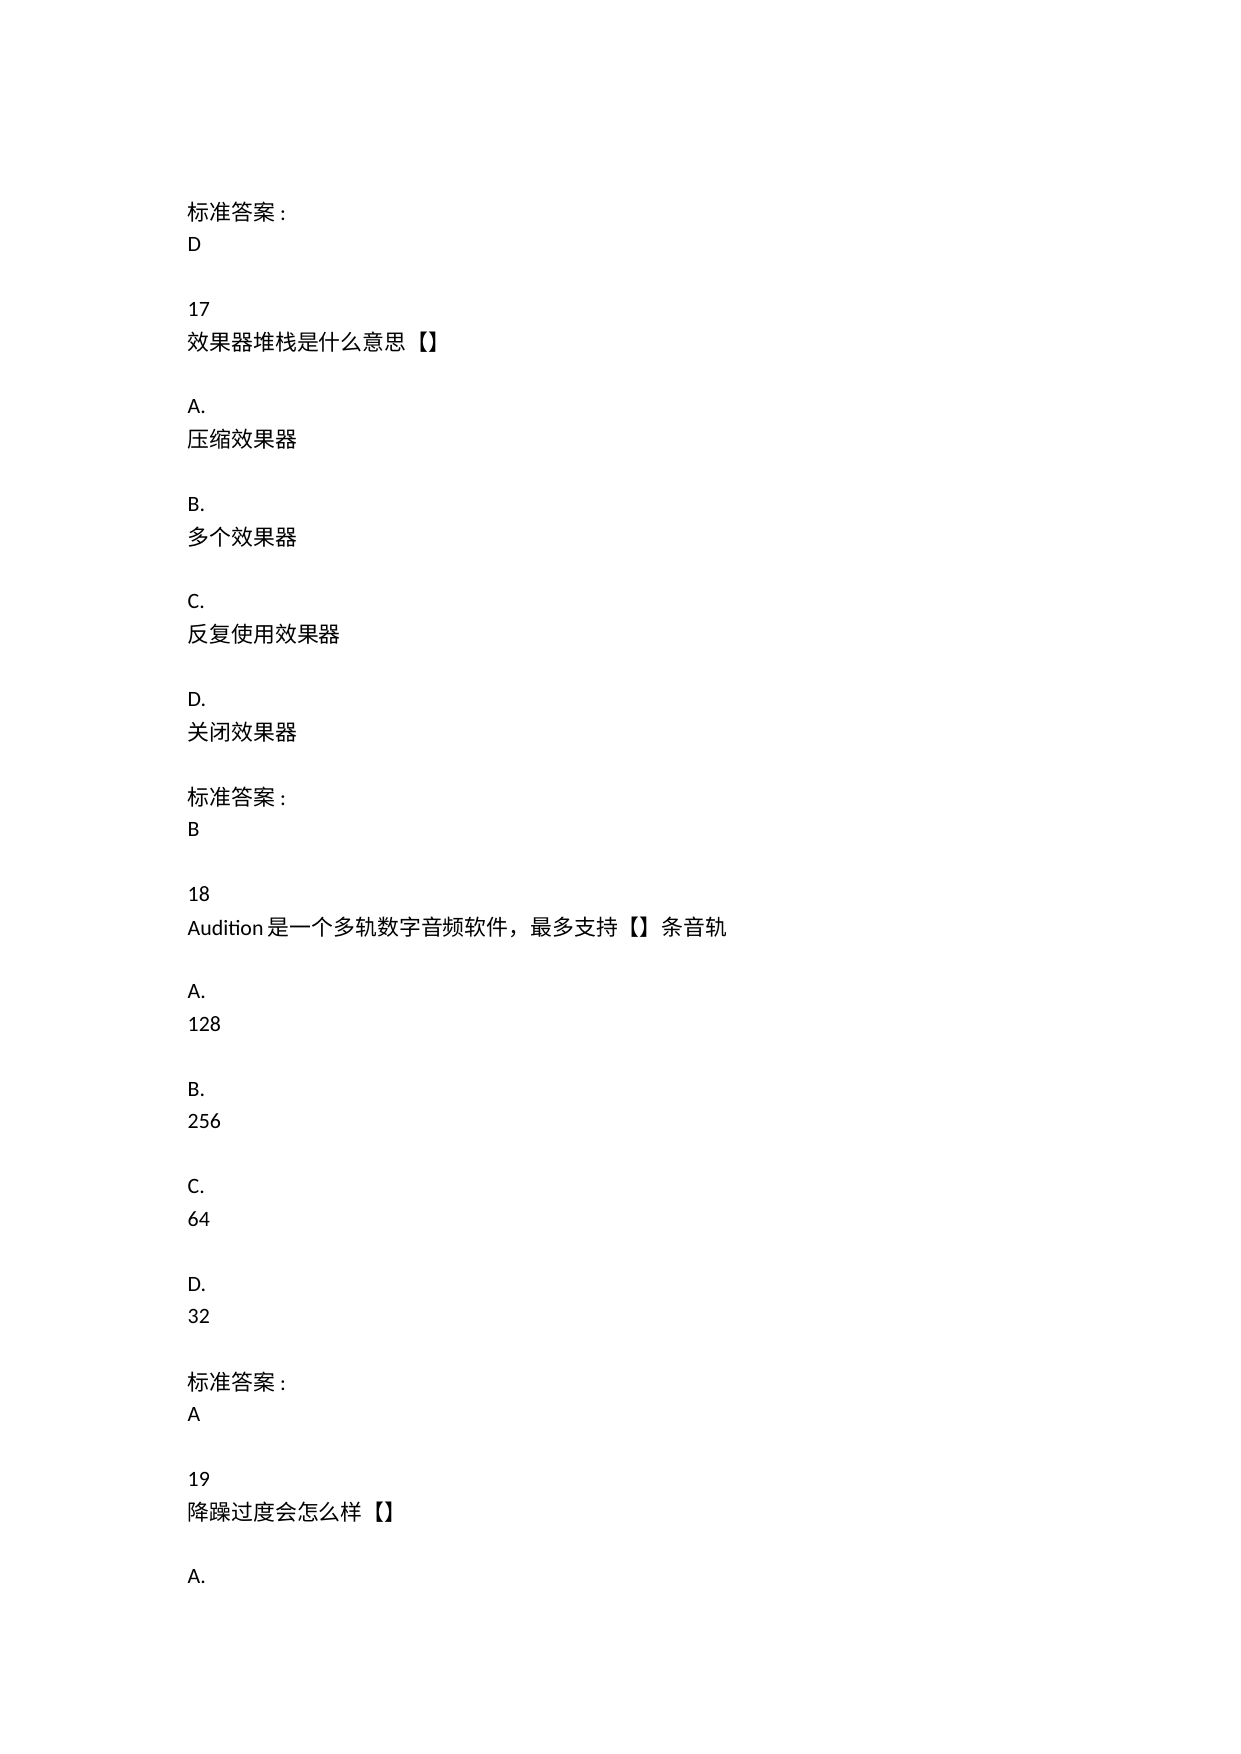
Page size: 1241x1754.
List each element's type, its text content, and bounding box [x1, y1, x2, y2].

text D. [187, 1267, 1053, 1299]
text 效果器堆栈是什么意思【】 [187, 324, 1053, 357]
text A. [187, 1559, 1053, 1592]
text 反复使用效果器 [187, 617, 1053, 649]
text D. [187, 682, 1053, 714]
text 32 [187, 1299, 1053, 1332]
text 关闭效果器 [187, 714, 1053, 747]
text Audition是一个多轨数字音频软件，最多支持【】条音轨 [187, 909, 1053, 942]
text B. [187, 487, 1053, 519]
text C. [187, 1169, 1053, 1202]
text 降躁过度会怎么样【】 [187, 1494, 1053, 1527]
text 18 [187, 877, 1053, 909]
text C. [187, 584, 1053, 617]
text 标准答案 : [187, 779, 1053, 812]
text 256 [187, 1104, 1053, 1137]
text A. [187, 389, 1053, 422]
text A. [187, 974, 1053, 1007]
text 标准答案 : [187, 1364, 1053, 1397]
text 17 [187, 292, 1053, 324]
text 19 [187, 1462, 1053, 1494]
text 压缩效果器 [187, 422, 1053, 454]
text B [187, 812, 1053, 844]
text B. [187, 1072, 1053, 1104]
text 128 [187, 1007, 1053, 1039]
text 标准答案 : [187, 194, 1053, 227]
text 64 [187, 1202, 1053, 1234]
text A [187, 1397, 1053, 1429]
text D [187, 227, 1053, 259]
text 多个效果器 [187, 519, 1053, 552]
